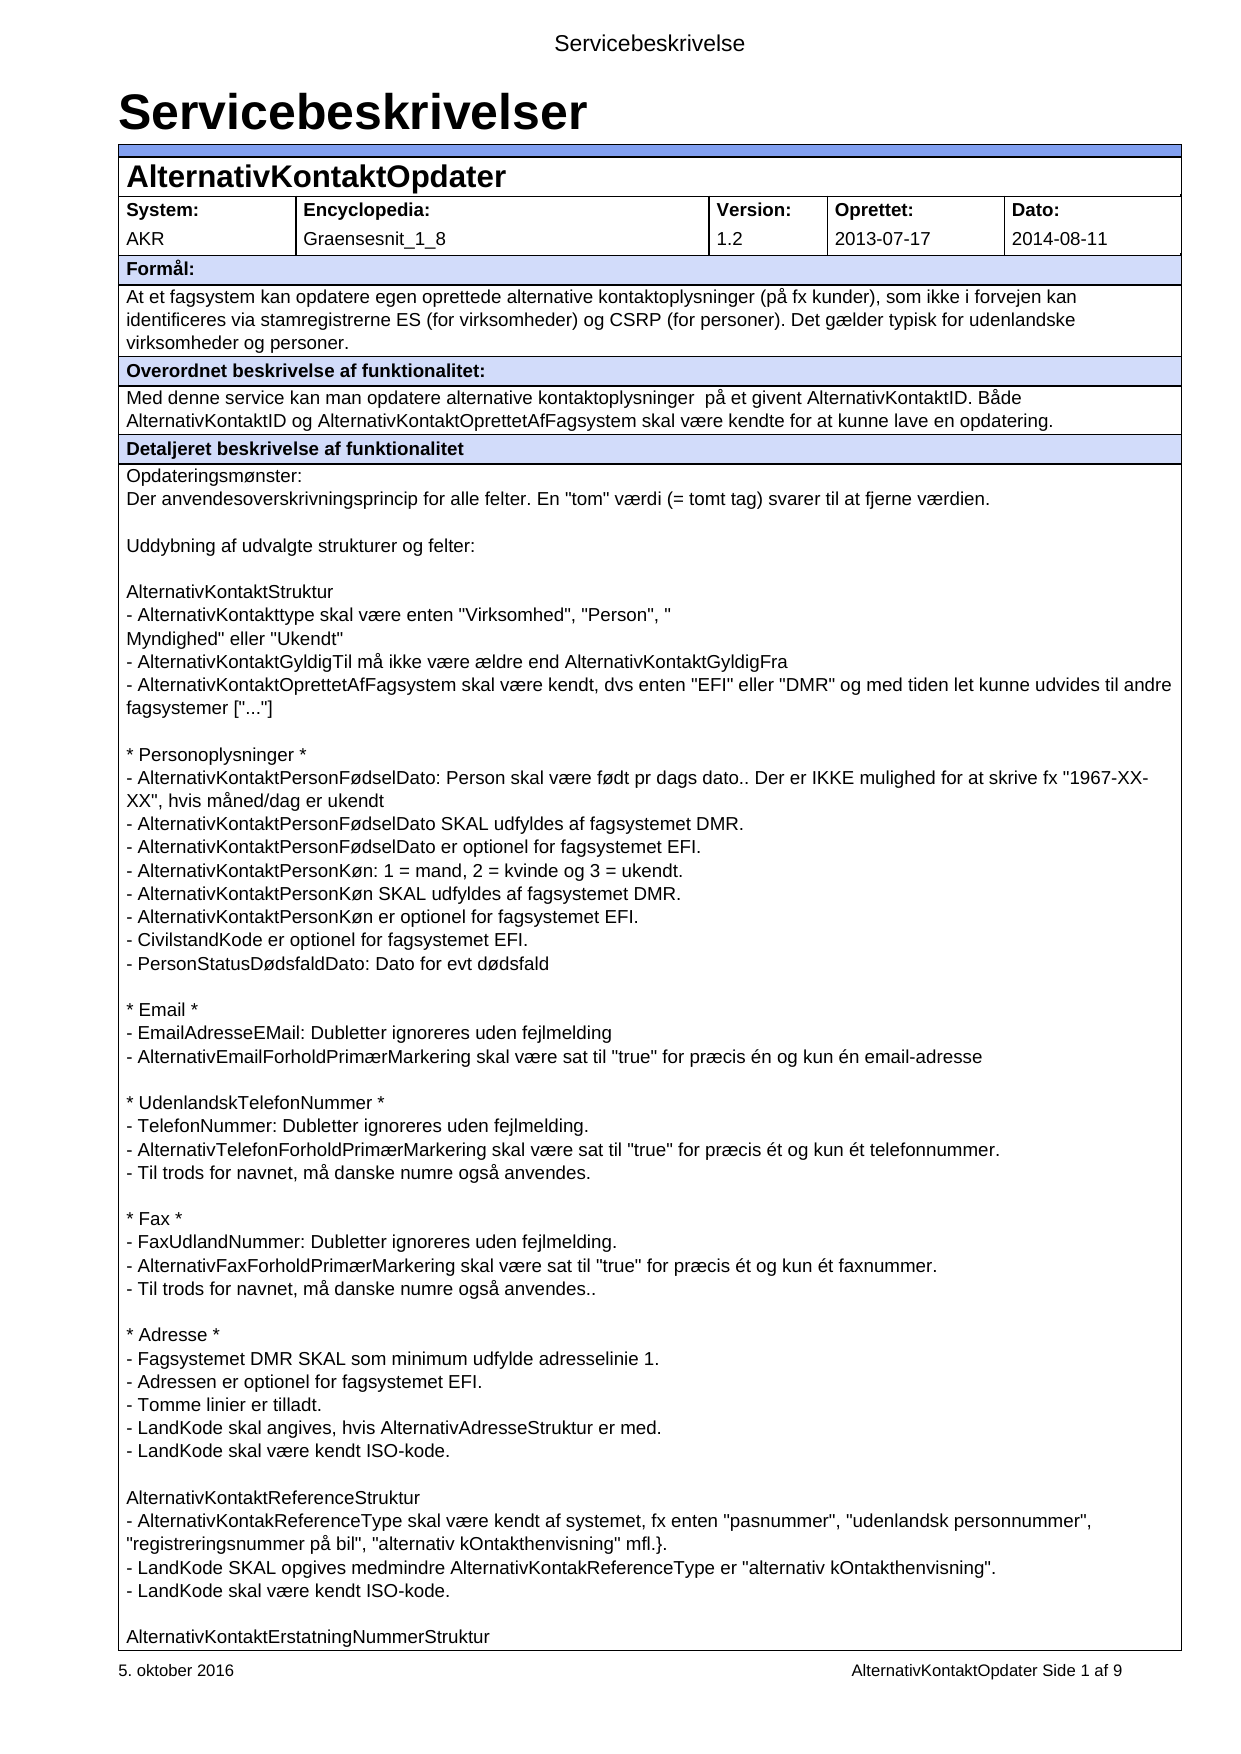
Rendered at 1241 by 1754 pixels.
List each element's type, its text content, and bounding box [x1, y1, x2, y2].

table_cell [119, 465, 1181, 1650]
text Servicebeskrivelser [118, 82, 1181, 140]
table_cell AlternativKontaktOpdater [119, 158, 1181, 196]
table_cell Dato: [1005, 197, 1181, 225]
table_cell Graensesnit_1_8 [297, 225, 708, 254]
table_cell AKR [119, 225, 295, 254]
table_cell Encyclopedia: [297, 197, 708, 225]
table_header [119, 145, 1181, 156]
table_cell Detaljeret beskrivelse af funktionalitet [119, 435, 1181, 463]
table_cell Med denne service kan man opdatere alternative kontaktoplysninger på et givent AlternativKontaktID. Både AlternativKontaktID og AlternativKontaktOprettetAfFagsystem skal være kendte for at kunne lave en opdatering. [119, 387, 1181, 434]
table_cell 2013-07-17 [828, 225, 1004, 254]
table_cell 1.2 [710, 225, 827, 254]
table_cell Formål: [119, 256, 1181, 284]
table_cell 2014-08-11 [1005, 225, 1181, 254]
table_cell Version: [710, 197, 827, 225]
table_cell Oprettet: [828, 197, 1004, 225]
table_cell Overordnet beskrivelse af funktionalitet: [119, 357, 1181, 385]
table_cell At et fagsystem kan opdatere egen oprettede alternative kontaktoplysninger (på fx kunder), som ikke i forvejen kan identificeres via stamregistrerne ES (for virksomheder) og CSRP (for personer). Det gælder typisk for udenlandske virksomheder og personer. [119, 286, 1181, 356]
table_cell System: [119, 197, 295, 225]
